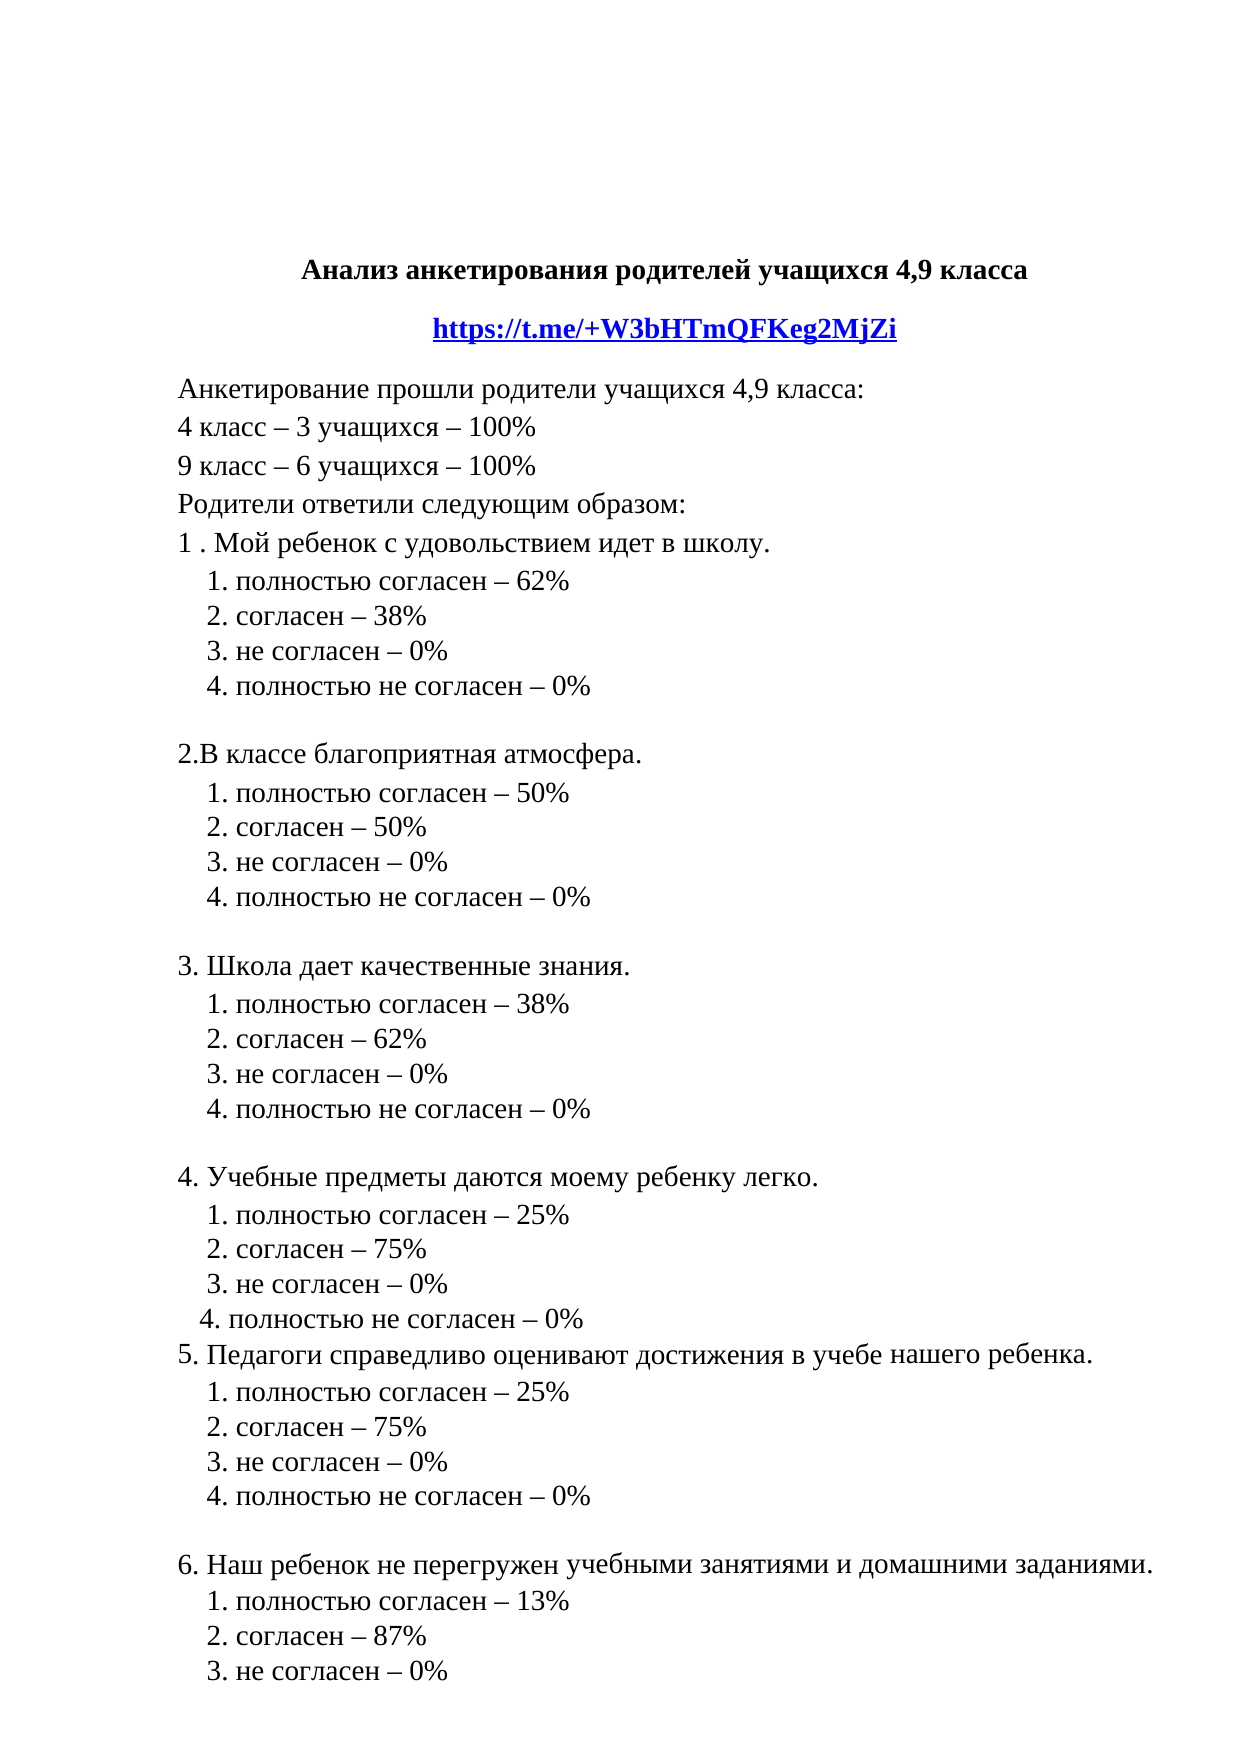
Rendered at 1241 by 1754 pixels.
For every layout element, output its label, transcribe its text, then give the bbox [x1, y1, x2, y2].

text https://t.me/+W3bHTmQFKeg2MjZi [177, 311, 1152, 345]
text 9 класс – 6 учащихся – 100% [177, 448, 1152, 481]
list 4. полностью не согласен – 0%\ [177, 879, 1154, 914]
list 3. не согласен – 0%\ [177, 1444, 1154, 1478]
list 2. согласен – 75% [177, 1232, 1154, 1266]
text 5. Педагоги справедливо оценивают достижения в учебе нашего ребенка. [177, 1336, 1154, 1371]
text Анкетирование прошли родители учащихся 4,9 класса: [177, 371, 1152, 404]
text Анализ анкетирования родителей учащихся 4,9 класса [177, 252, 1152, 286]
list 2. согласен – 75% [177, 1409, 1154, 1444]
list 1. полностью согласен – 38% [177, 987, 1154, 1021]
list 3. не согласен – 0%\ [177, 633, 1154, 668]
list 3. не согласен – 0%\ [177, 1653, 1154, 1688]
list 1. полностью согласен – 62% [177, 563, 1154, 598]
list 2. согласен – 87% [177, 1618, 1154, 1653]
list 3. не согласен – 0%\ [177, 1056, 1154, 1091]
text 6. Наш ребенок не перегружен учебными занятиями и домашними заданиями. [177, 1547, 1154, 1580]
list 1. полностью согласен – 13% [177, 1583, 1154, 1618]
text Родители ответили следующим образом: [177, 486, 1152, 520]
list 3. не согласен – 0%\ [177, 844, 1154, 879]
list 2. согласен – 50% [177, 809, 1154, 844]
list 4. полностью не согласен – 0%\ [177, 1478, 1154, 1513]
text 4. Учебные предметы даются моему ребенку легко. [177, 1159, 1154, 1193]
text 3. Школа дает качественные знания. [177, 948, 1154, 981]
list 4. полностью не согласен – 0%\ [177, 668, 1154, 703]
list 2. согласен – 38% [177, 598, 1154, 633]
list 4. полностью не согласен – 0%\ [177, 1091, 1154, 1126]
list 2. согласен – 62% [177, 1021, 1154, 1056]
text 2.В классе благоприятная атмосфера. [177, 736, 1146, 770]
list 1. полностью согласен – 25% [177, 1374, 1154, 1409]
list 1. полностью согласен – 50% [177, 775, 1154, 809]
text 1 . Мой ребенок с удовольствием идет в школу. [177, 525, 1146, 558]
text 4 класс – 3 учащихся – 100% [177, 409, 1152, 443]
list 1. полностью согласен – 25% [177, 1197, 1154, 1232]
list 3. не согласен – 0% [177, 1266, 1154, 1301]
list 4. полностью не согласен – 0%\ [177, 1301, 1154, 1336]
